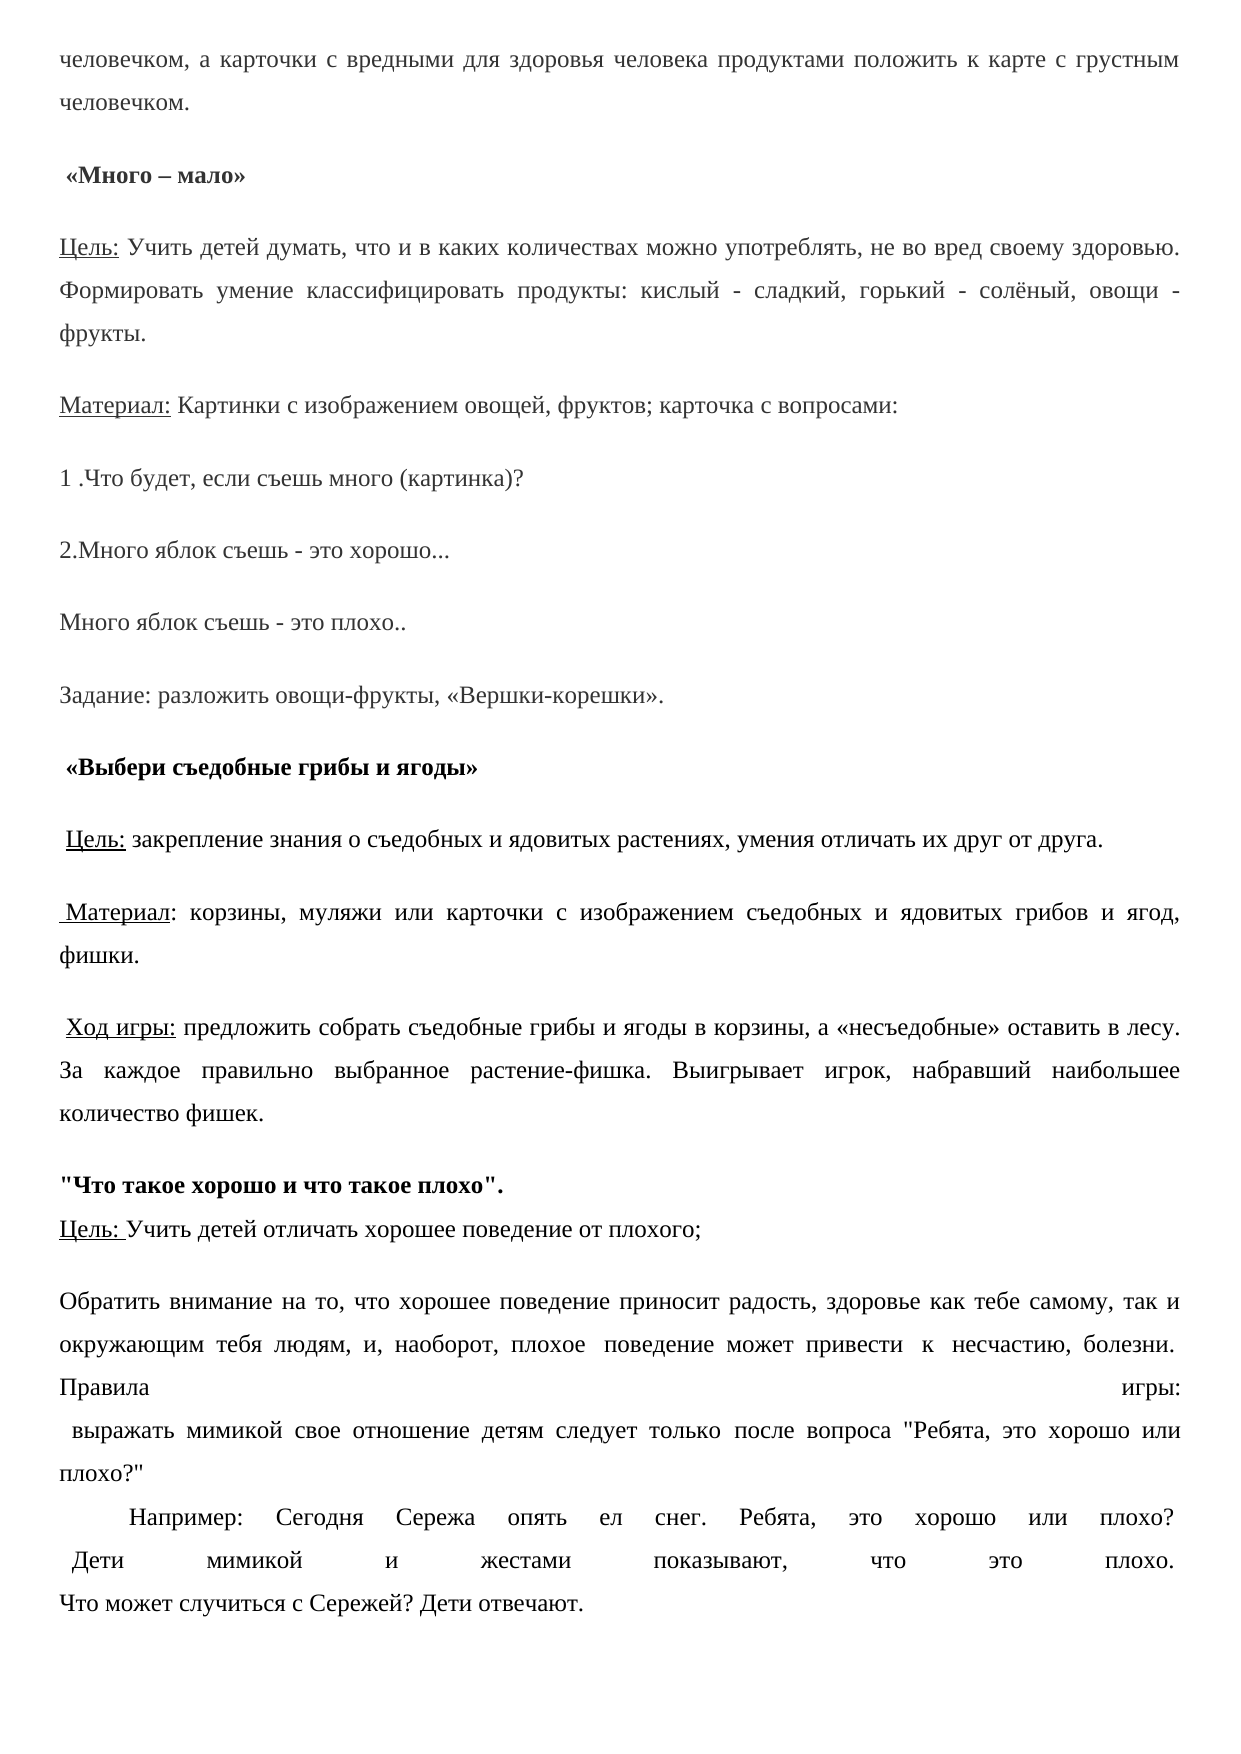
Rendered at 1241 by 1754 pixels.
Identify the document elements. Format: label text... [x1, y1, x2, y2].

text Обратить внимание на то, что хорошее поведение приносит радость, здоровье как тебе самому, так и окружающим тебя людям, и, наоборот, плохое поведение может привести к несчастию, болезни. Правила игры: выражать мимикой свое отношение детям следует только после вопроса "Ребята, это хорошо или плохо?" Например: Сегодня Сережа опять ел снег. Ребята, это хорошо или плохо? Дети мимикой и жестами показывают, что это плохо. Что может случиться с Сережей? Дети отвечают. [59, 1286, 1181, 1617]
text 2.Много яблок съешь - это хорошо... [59, 535, 1181, 564]
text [59, 44, 1181, 116]
text Материал: корзины, муляжи или карточки с изображением съедобных и ядовитых грибов и ягод, фишки. [59, 897, 1181, 968]
text Задание: разложить овощи-фрукты, «Вершки-корешки». [59, 680, 1181, 708]
text Материал: Картинки с изображением овощей, фруктов; карточка с вопросами: [59, 391, 1181, 419]
text Много яблок съешь - это плохо.. [59, 607, 1181, 636]
text Цель: закрепление знания о съедобных и ядовитых растениях, умения отличать их друг от друга. [59, 824, 1181, 853]
text Ход игры: предложить собрать съедобные грибы и ягоды в корзины, а «несъедобные» оставить в лесу. За каждое правильно выбранное растение-фишка. Выигрывает игрок, набравший наибольшее количество фишек. [59, 1012, 1181, 1127]
text «Много – мало» [59, 160, 1181, 188]
text Цель: Учить детей думать, что и в каких количествах можно употреблять, не во вред своему здоровью. Формировать умение классифицировать продукты: кислый - сладкий, горький - солёный, овощи - фрукты. [59, 232, 1181, 347]
text «Выбери съедобные грибы и ягоды» [59, 752, 1181, 781]
text "Что такое хорошо и что такое плохо". Цель: Учить детей отличать хорошее поведение от плохого; [59, 1171, 1181, 1242]
text 1 .Что будет, если съешь много (картинка)? [59, 463, 1181, 492]
